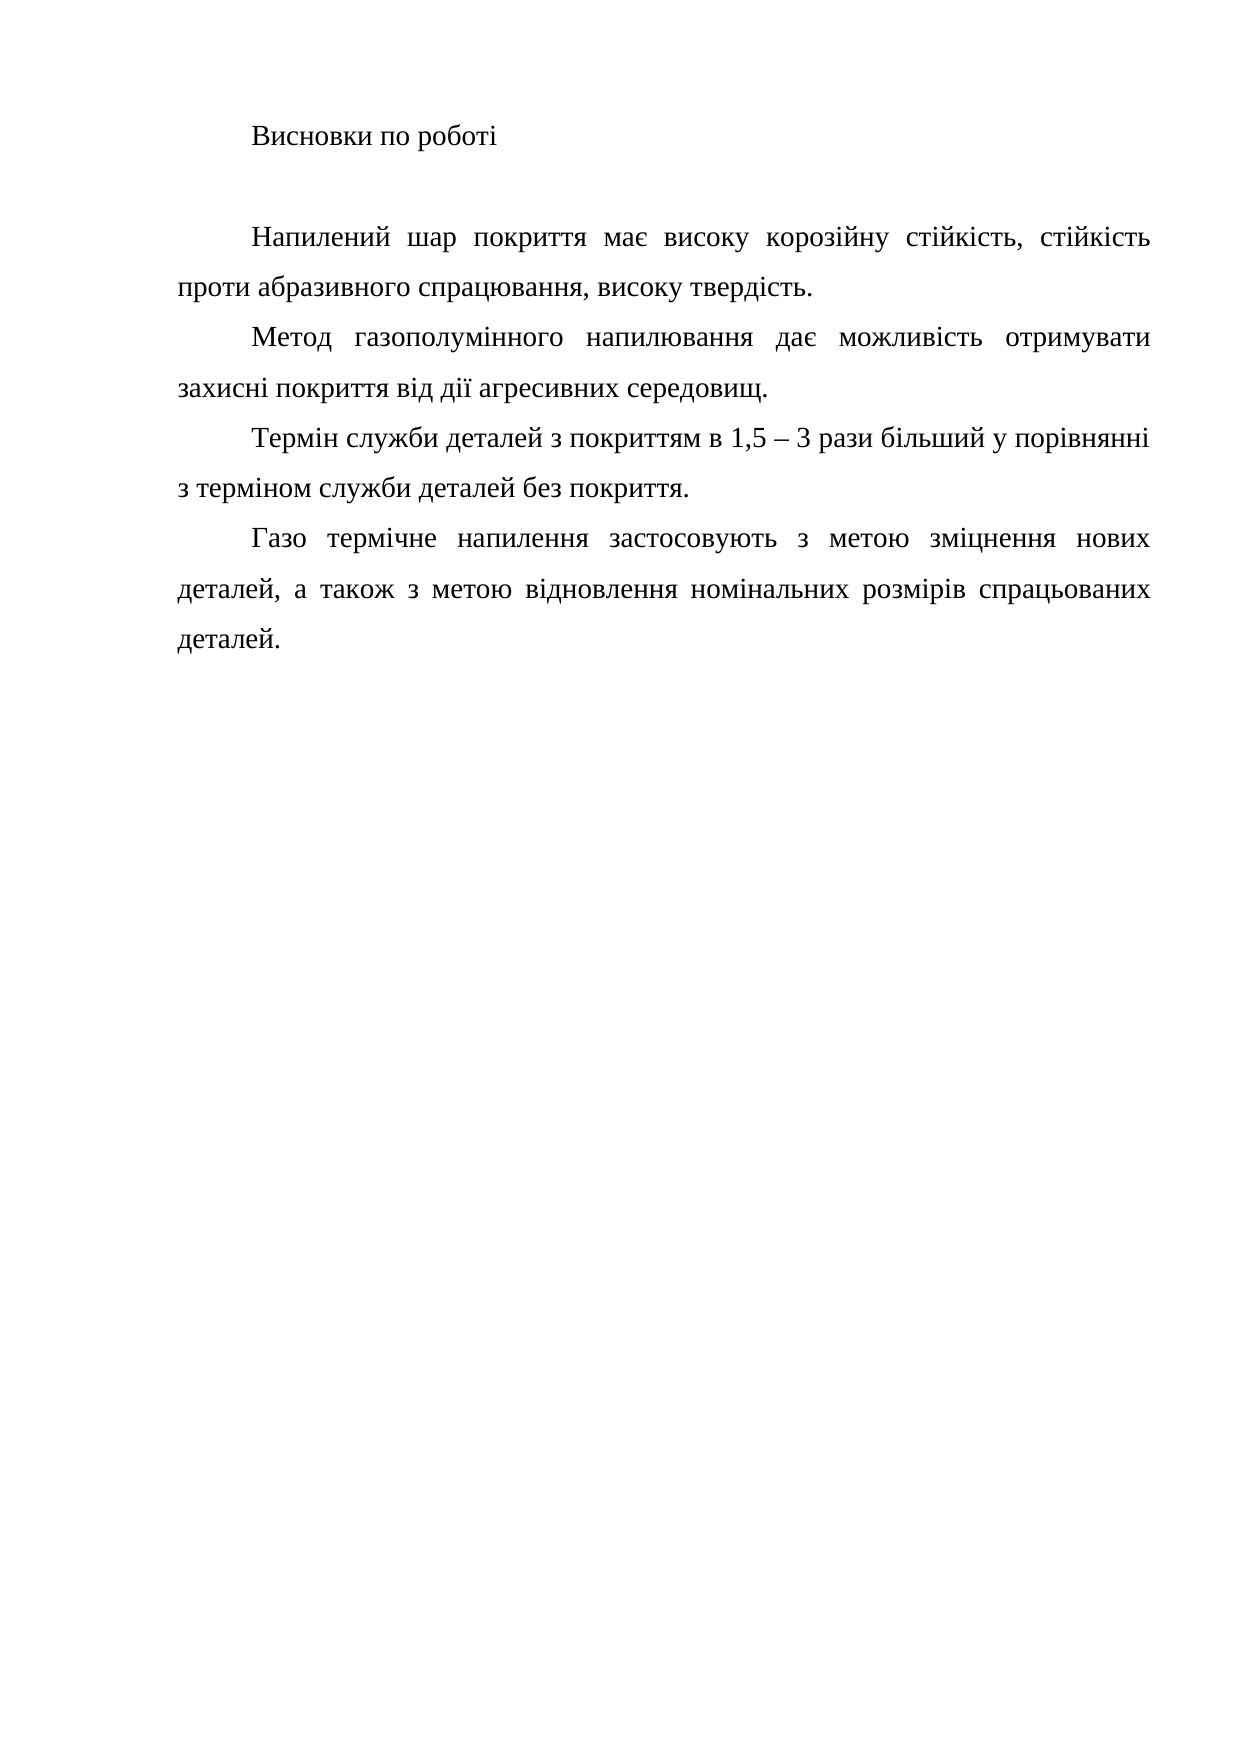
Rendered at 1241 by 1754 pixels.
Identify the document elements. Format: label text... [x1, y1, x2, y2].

text Висновки по роботі [177, 118, 1152, 152]
text Напилений шар покриття має високу корозійну стійкість, стійкість проти абразивного спрацювання, високу твердість. [177, 219, 1152, 303]
text Метод газополумінного напилювання дає можливість отримувати захисні покриття від дії агресивних середовищ. [177, 319, 1152, 403]
text Термін служби деталей з покриттям в 1,5 – 3 рази більший у порівнянні з терміном служби деталей без покриття. [177, 420, 1152, 504]
text Газо термічне напилення застосовують з метою зміцнення нових деталей, а також з метою відновлення номінальних розмірів спрацьованих деталей. [177, 521, 1152, 655]
